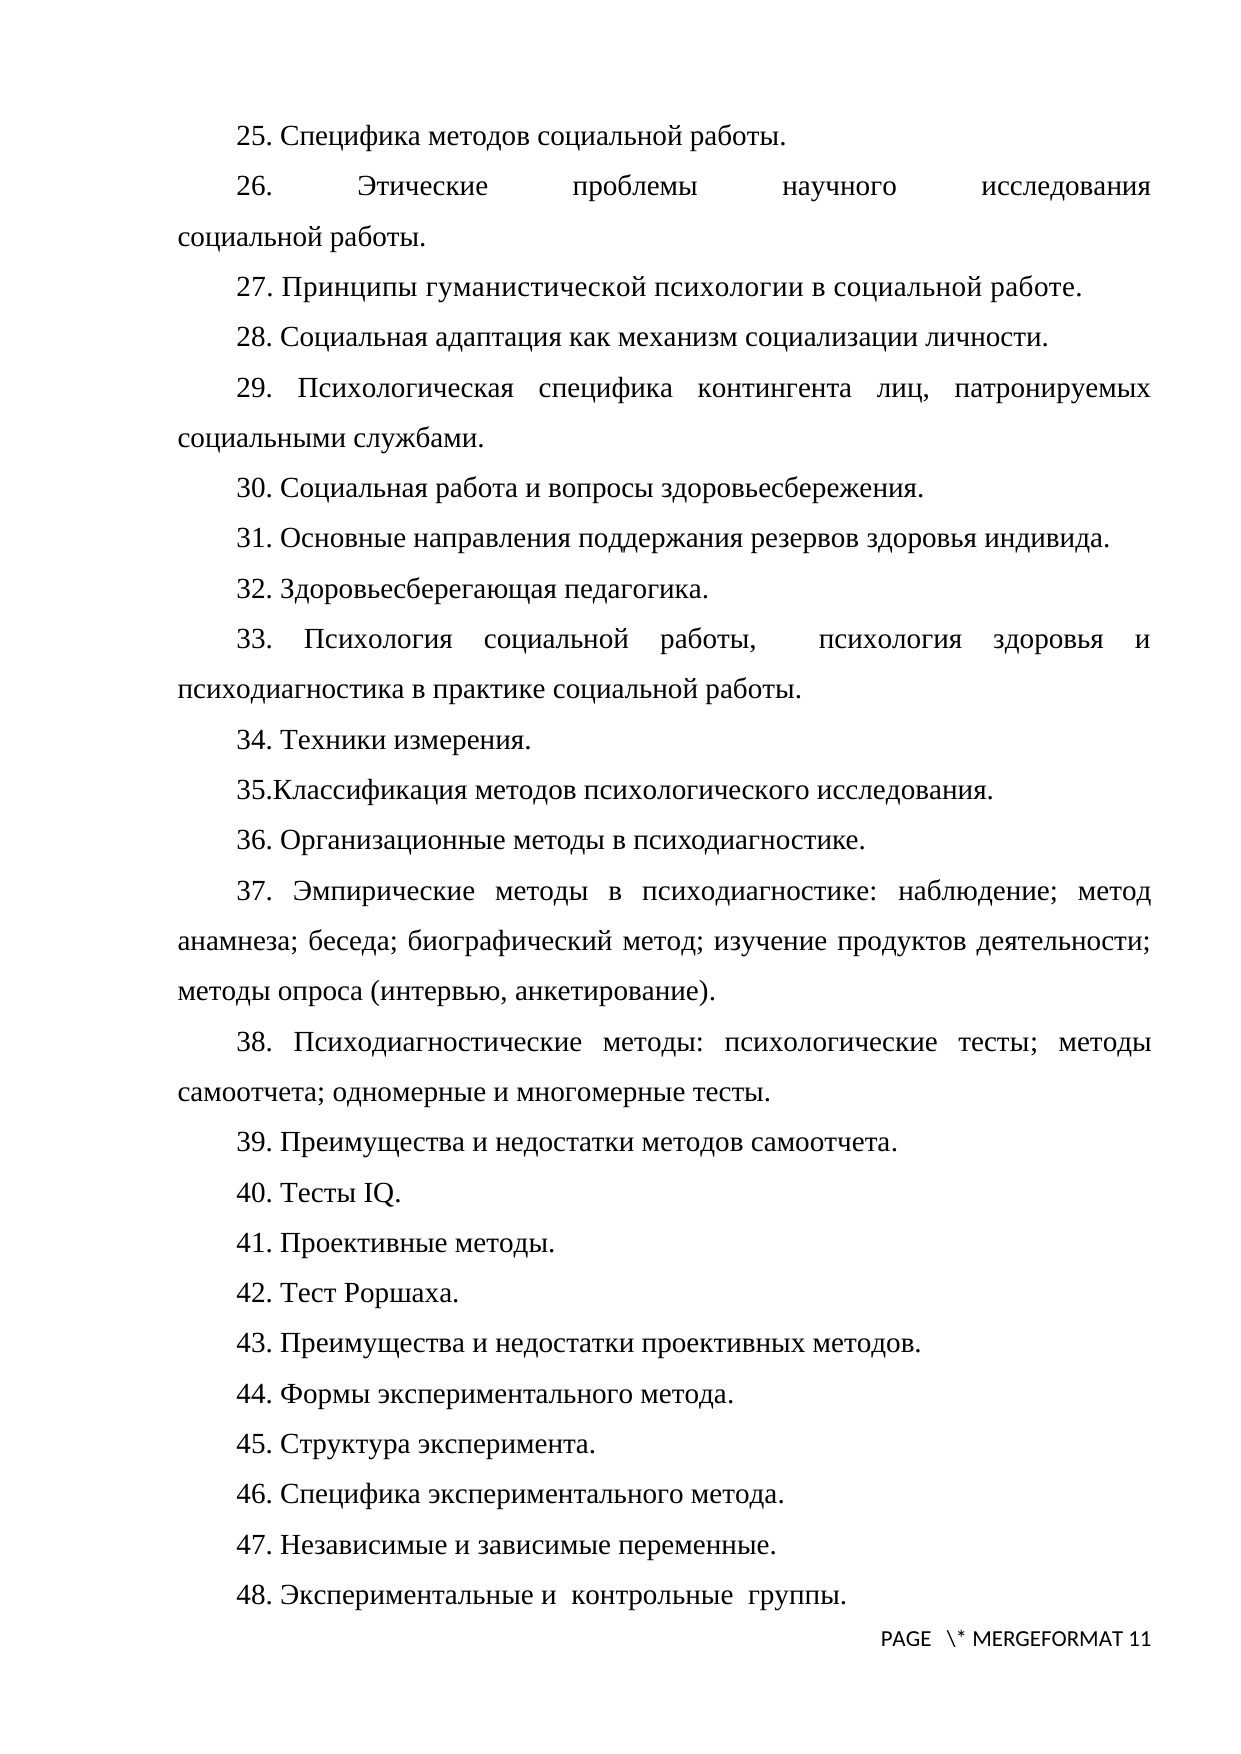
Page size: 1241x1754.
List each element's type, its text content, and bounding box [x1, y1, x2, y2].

text 48. Экспериментальные и контрольные группы. [177, 1577, 1152, 1611]
subtitle 30. Социальная работа и вопросы здоровьесбережения. [177, 470, 1152, 504]
subtitle 28. Социальная адаптация как механизм социализации личности. [177, 319, 1152, 353]
text 39. Преимущества и недостатки методов самоотчета. [177, 1124, 1152, 1158]
text 41. Проективные методы. [177, 1225, 1152, 1258]
text 32. Здоровьесберегающая педагогика. [177, 571, 1152, 604]
text 45. Структура эксперимента. [177, 1426, 1152, 1460]
text 47. Независимые и зависимые переменные. [177, 1527, 1152, 1560]
text 43. Преимущества и недостатки проективных методов. [177, 1326, 1152, 1359]
subtitle 34. Техники измерения. [177, 722, 1152, 755]
text 44. Формы экспериментального метода. [177, 1376, 1152, 1409]
subtitle 37. Эмпирические методы в психодиагностике: наблюдение; метод анамнеза; беседа; биографический метод; изучение продуктов деятельности; методы опроса (интервью, анкетирование). [177, 873, 1152, 1007]
subtitle 29. Психологическая специфика контингента лиц, патронируемых социальными службами. [177, 370, 1152, 453]
subtitle 35.Классификация методов психологического исследования. [177, 772, 1152, 806]
text 26. Этические проблемы научного исследования социальной работы. [177, 168, 1152, 252]
text 31. Основные направления поддержания резервов здоровья индивида. [177, 521, 1152, 554]
text 25. Специфика методов социальной работы. [177, 118, 1152, 152]
text 38. Психодиагностические методы: психологические тесты; методы самоотчета; одномерные и многомерные тесты. [177, 1024, 1152, 1108]
text 40. Тесты IQ. [177, 1175, 1152, 1208]
text 46. Специфика экспериментального метода. [177, 1477, 1152, 1510]
text 42. Тест Роршаха. [177, 1275, 1152, 1309]
text 33. Психология социальной работы, психология здоровья и психодиагностика в практике социальной работы. [177, 621, 1152, 705]
subtitle 27. Принципы гуманистической психологии в социальной работе. [177, 269, 1152, 303]
subtitle 36. Организационные методы в психодиагностике. [177, 822, 1152, 856]
